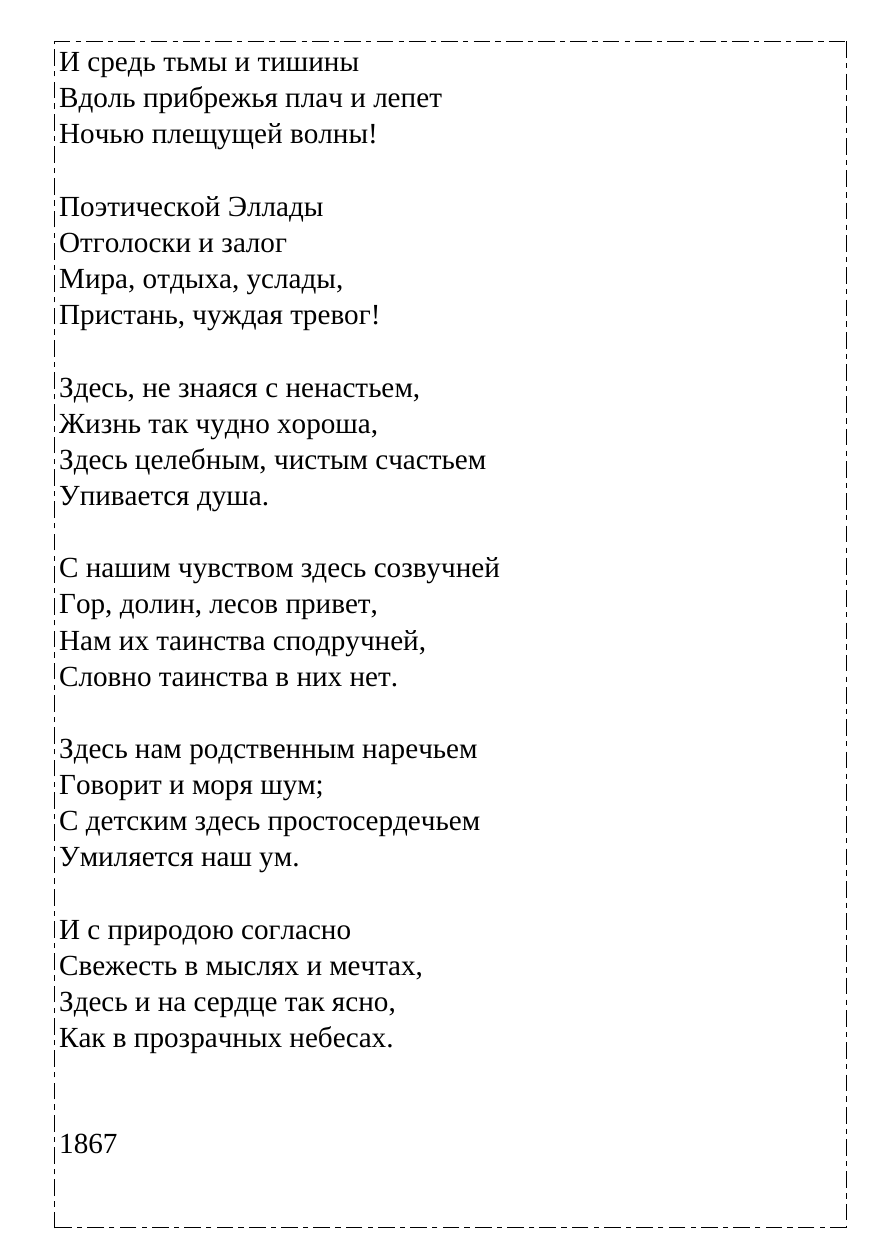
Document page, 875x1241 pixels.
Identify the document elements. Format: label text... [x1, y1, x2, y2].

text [59, 44, 842, 1054]
text 1867 [59, 1126, 842, 1159]
